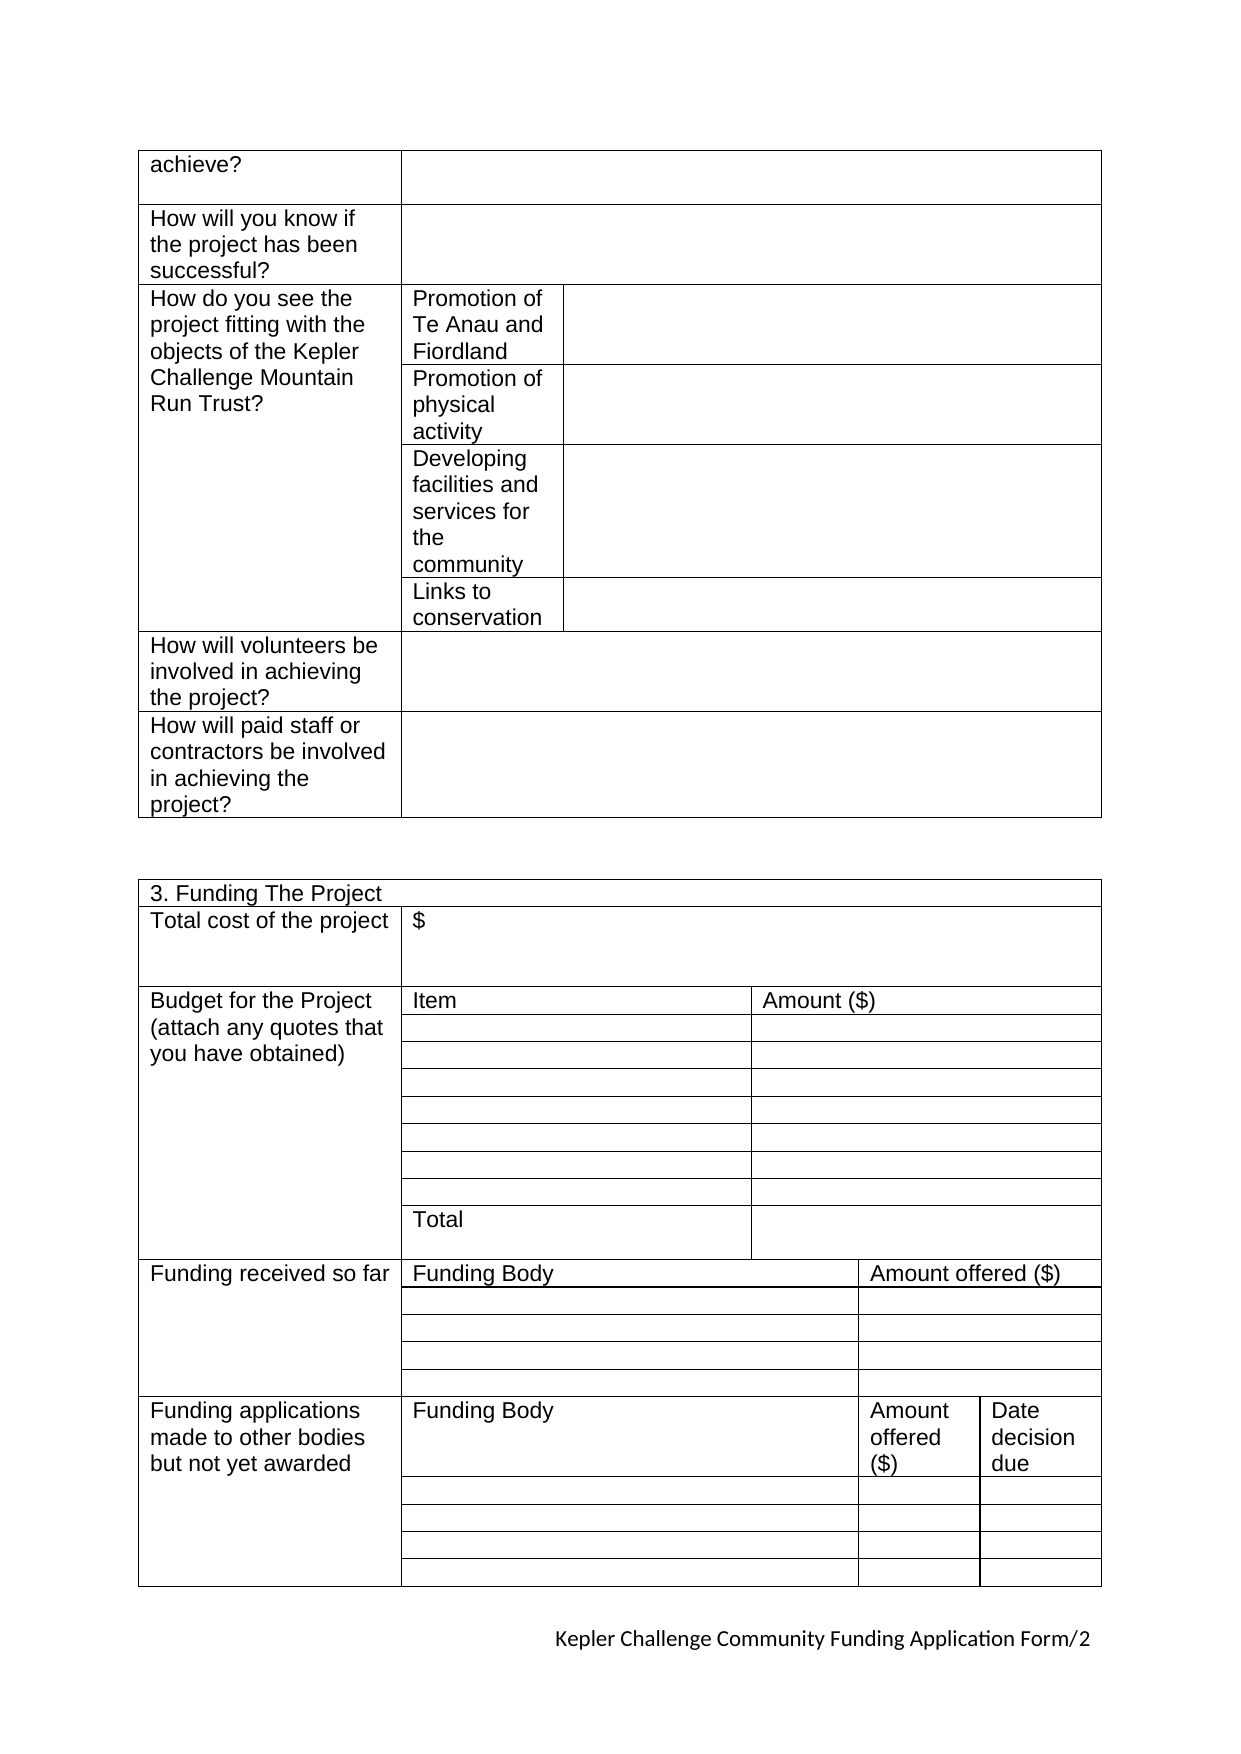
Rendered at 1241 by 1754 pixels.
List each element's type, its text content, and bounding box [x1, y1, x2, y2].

table_cell [981, 1505, 1101, 1531]
table_cell [402, 1015, 751, 1041]
table_cell Amount ($) [752, 987, 1101, 1013]
table_cell $ [402, 907, 1101, 986]
table_cell [402, 1288, 858, 1314]
table_cell [402, 1342, 858, 1369]
table_cell [402, 632, 1101, 711]
table_cell [564, 285, 1101, 364]
table_cell Total cost of the project [139, 907, 401, 986]
table_cell [402, 1152, 751, 1178]
table_cell Developing facilities and services for the community [402, 445, 563, 577]
table_cell Funding applications made to other bodies but not yet awarded [139, 1397, 401, 1586]
table_cell [402, 1370, 858, 1396]
table_cell How will volunteers be involved in achieving the project? [139, 632, 401, 711]
table_cell [402, 1042, 751, 1068]
table_cell [752, 1152, 1101, 1178]
table_cell [752, 1179, 1101, 1205]
table_cell [402, 1097, 751, 1123]
table_cell [859, 1342, 1101, 1369]
table_cell [402, 205, 1101, 284]
table_cell Total [402, 1206, 751, 1259]
table_cell [859, 1477, 979, 1503]
table_cell [402, 1477, 858, 1503]
table_cell [752, 1124, 1101, 1151]
table_cell [402, 151, 1101, 204]
table_cell How do you see the project fitting with the objects of the Kepler Challenge Mountain Run Trust? [139, 285, 401, 631]
table_cell [752, 1097, 1101, 1123]
table_cell Funding Body [402, 1260, 858, 1286]
table_cell Funding received so far [139, 1260, 401, 1396]
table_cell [139, 151, 401, 204]
table_cell [752, 1042, 1101, 1068]
table_cell [402, 1179, 751, 1205]
table_cell Funding Body [402, 1397, 858, 1476]
table_cell [981, 1477, 1101, 1503]
table_cell [859, 1288, 1101, 1314]
table_cell [981, 1559, 1101, 1586]
table_cell [402, 1505, 858, 1531]
table_cell [859, 1532, 979, 1558]
table_cell Date decision due [981, 1397, 1101, 1476]
table_cell [402, 1559, 858, 1586]
table_cell [564, 445, 1101, 577]
table_cell [564, 578, 1101, 631]
table_cell [402, 712, 1101, 817]
table_cell [859, 1559, 979, 1586]
table_cell Budget for the Project (attach any quotes that you have obtained) [139, 987, 401, 1259]
table_cell [402, 1532, 858, 1558]
table_cell [859, 1315, 1101, 1341]
table_cell Promotion of physical activity [402, 365, 563, 444]
table_cell Amount offered ($) [859, 1397, 979, 1476]
table_cell [402, 1315, 858, 1341]
table_cell [402, 1124, 751, 1151]
table_cell [752, 1069, 1101, 1096]
table_cell Promotion of Te Anau and Fiordland [402, 285, 563, 364]
table_cell [752, 1015, 1101, 1041]
table_cell [981, 1532, 1101, 1558]
table_cell [752, 1206, 1101, 1259]
table_cell [859, 1370, 1101, 1396]
table_header 3. Funding The Project [139, 880, 1101, 906]
table_cell How will you know if the project has been successful? [139, 205, 401, 284]
table_cell Links to conservation [402, 578, 563, 631]
table_cell [564, 365, 1101, 444]
table_cell Amount offered ($) [859, 1260, 1101, 1286]
table_cell Item [402, 987, 751, 1013]
table_cell [859, 1505, 979, 1531]
table_cell [402, 1069, 751, 1096]
table_cell How will paid staff or contractors be involved in achieving the project? [139, 712, 401, 817]
